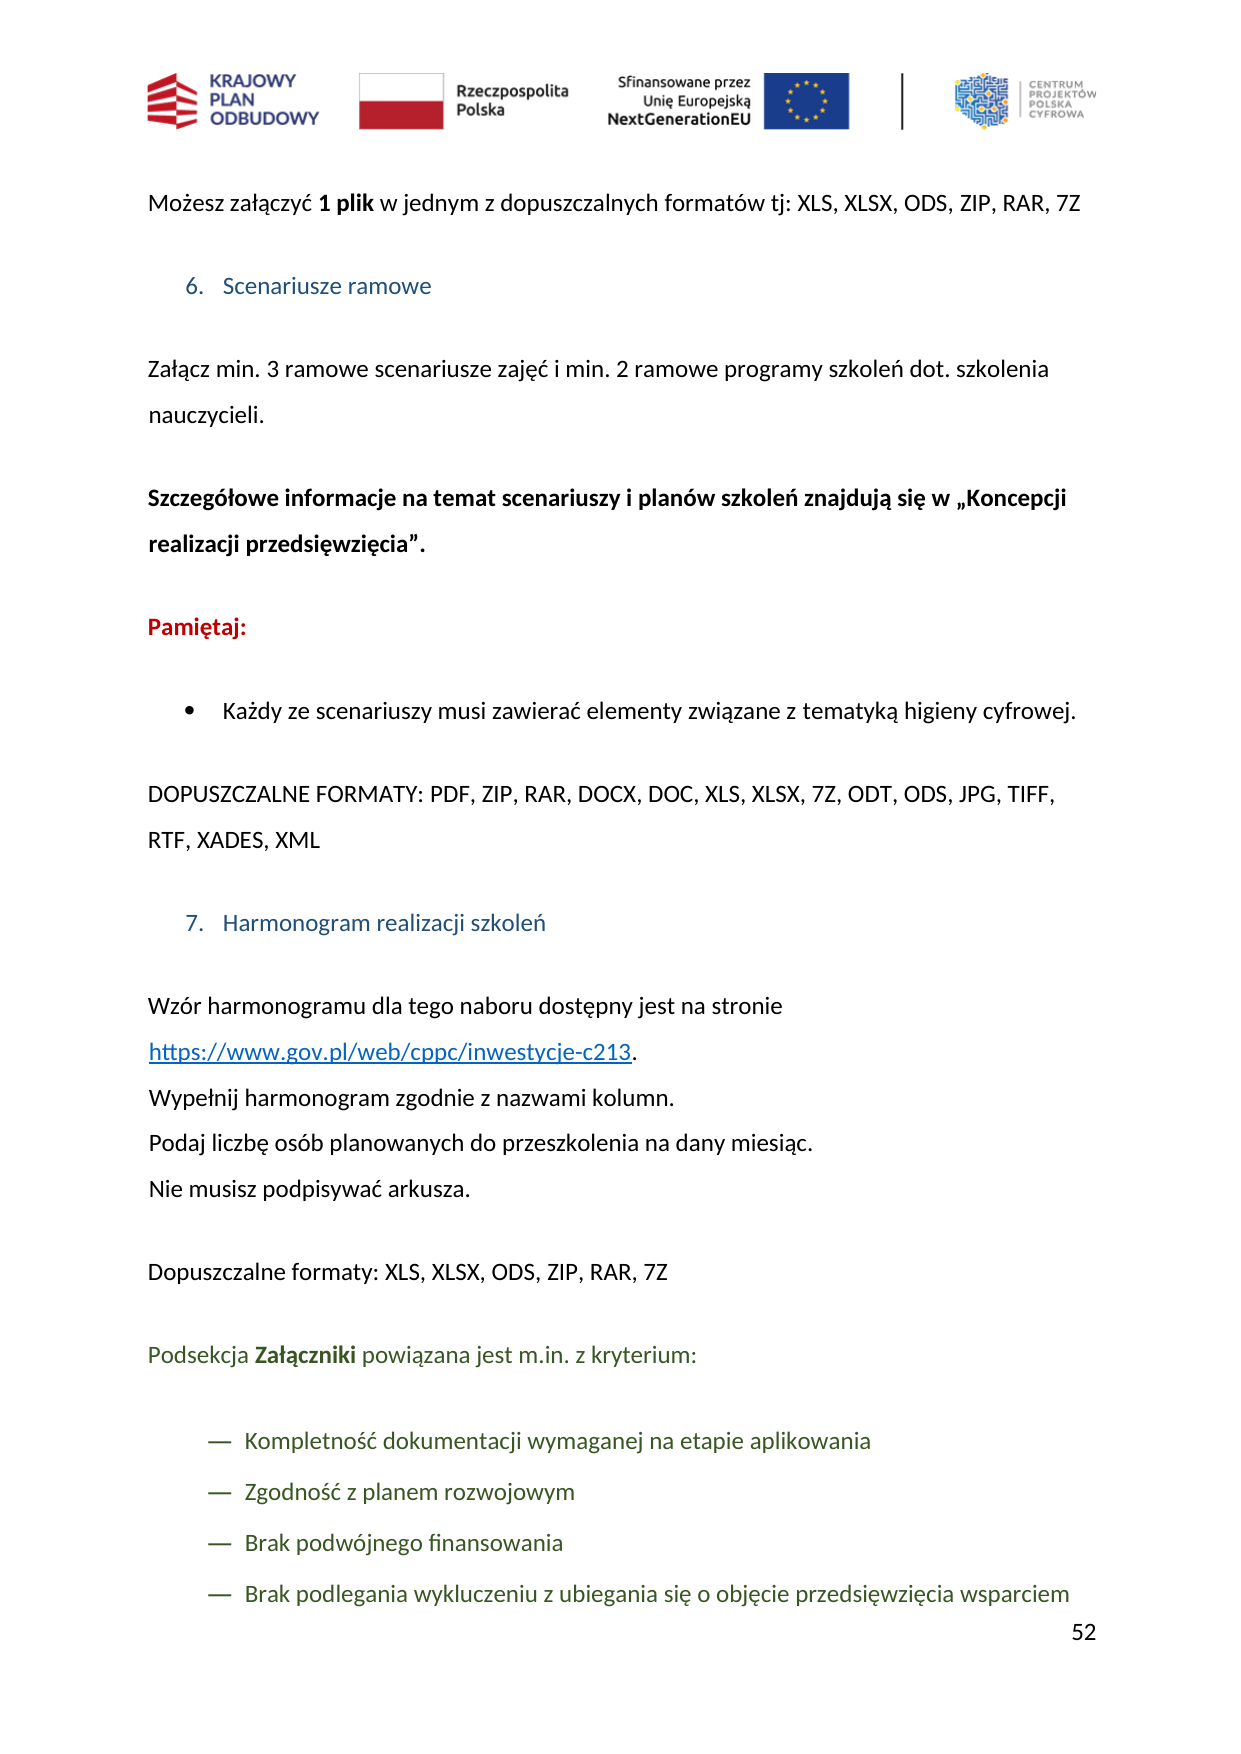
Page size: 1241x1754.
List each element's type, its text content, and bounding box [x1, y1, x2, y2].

text Szczegółowe informacje na temat scenariuszy i planów szkoleń znajdują się w „Koncepcji realizacji przedsięwzięcia”. [148, 483, 1096, 559]
text Dopuszczalne formaty: XLS, XLSX, ODS, ZIP, RAR, 7Z [148, 1256, 1096, 1287]
list Harmonogram realizacji szkoleń [185, 907, 1096, 937]
list Brak podwójnego finansowania [207, 1525, 1096, 1559]
text Podsekcja Załączniki powiązana jest m.in. z kryterium: [148, 1339, 1096, 1370]
text Możesz załączyć 1 plik w jednym z dopuszczalnych formatów tj: XLS, XLSX, ODS, ZIP, RAR, 7Z [148, 187, 1096, 218]
picture [147, 73, 1097, 130]
list Kompletność dokumentacji wymaganej na etapie aplikowania [207, 1423, 1096, 1457]
list Scenariusze ramowe [185, 270, 1096, 301]
text Pamiętaj: [148, 612, 1096, 642]
text Załącz min. 3 ramowe scenariusze zajęć i min. 2 ramowe programy szkoleń dot. szkolenia nauczycieli. [148, 354, 1096, 430]
text Wzór harmonogramu dla tego naboru dostępny jest na stronie https://www.gov.pl/web/cppc/inwestycje-c213. Wypełnij harmonogram zgodnie z nazwami kolumn. Podaj liczbę osób planowanych do przeszkolenia na dany miesiąc. Nie musisz podpisywać arkusza. [148, 990, 1096, 1204]
list Każdy ze scenariuszy musi zawierać elementy związane z tematyką higieny cyfrowej. [185, 695, 1096, 725]
list Zgodność z planem rozwojowym [207, 1474, 1096, 1508]
text DOPUSZCZALNE FORMATY: PDF, ZIP, RAR, DOCX, DOC, XLS, XLSX, 7Z, ODT, ODS, JPG, TIFF, RTF, XADES, XML [148, 778, 1096, 854]
list Brak podlegania wykluczeniu z ubiegania się o objęcie przedsięwzięcia wsparciem [207, 1576, 1096, 1610]
